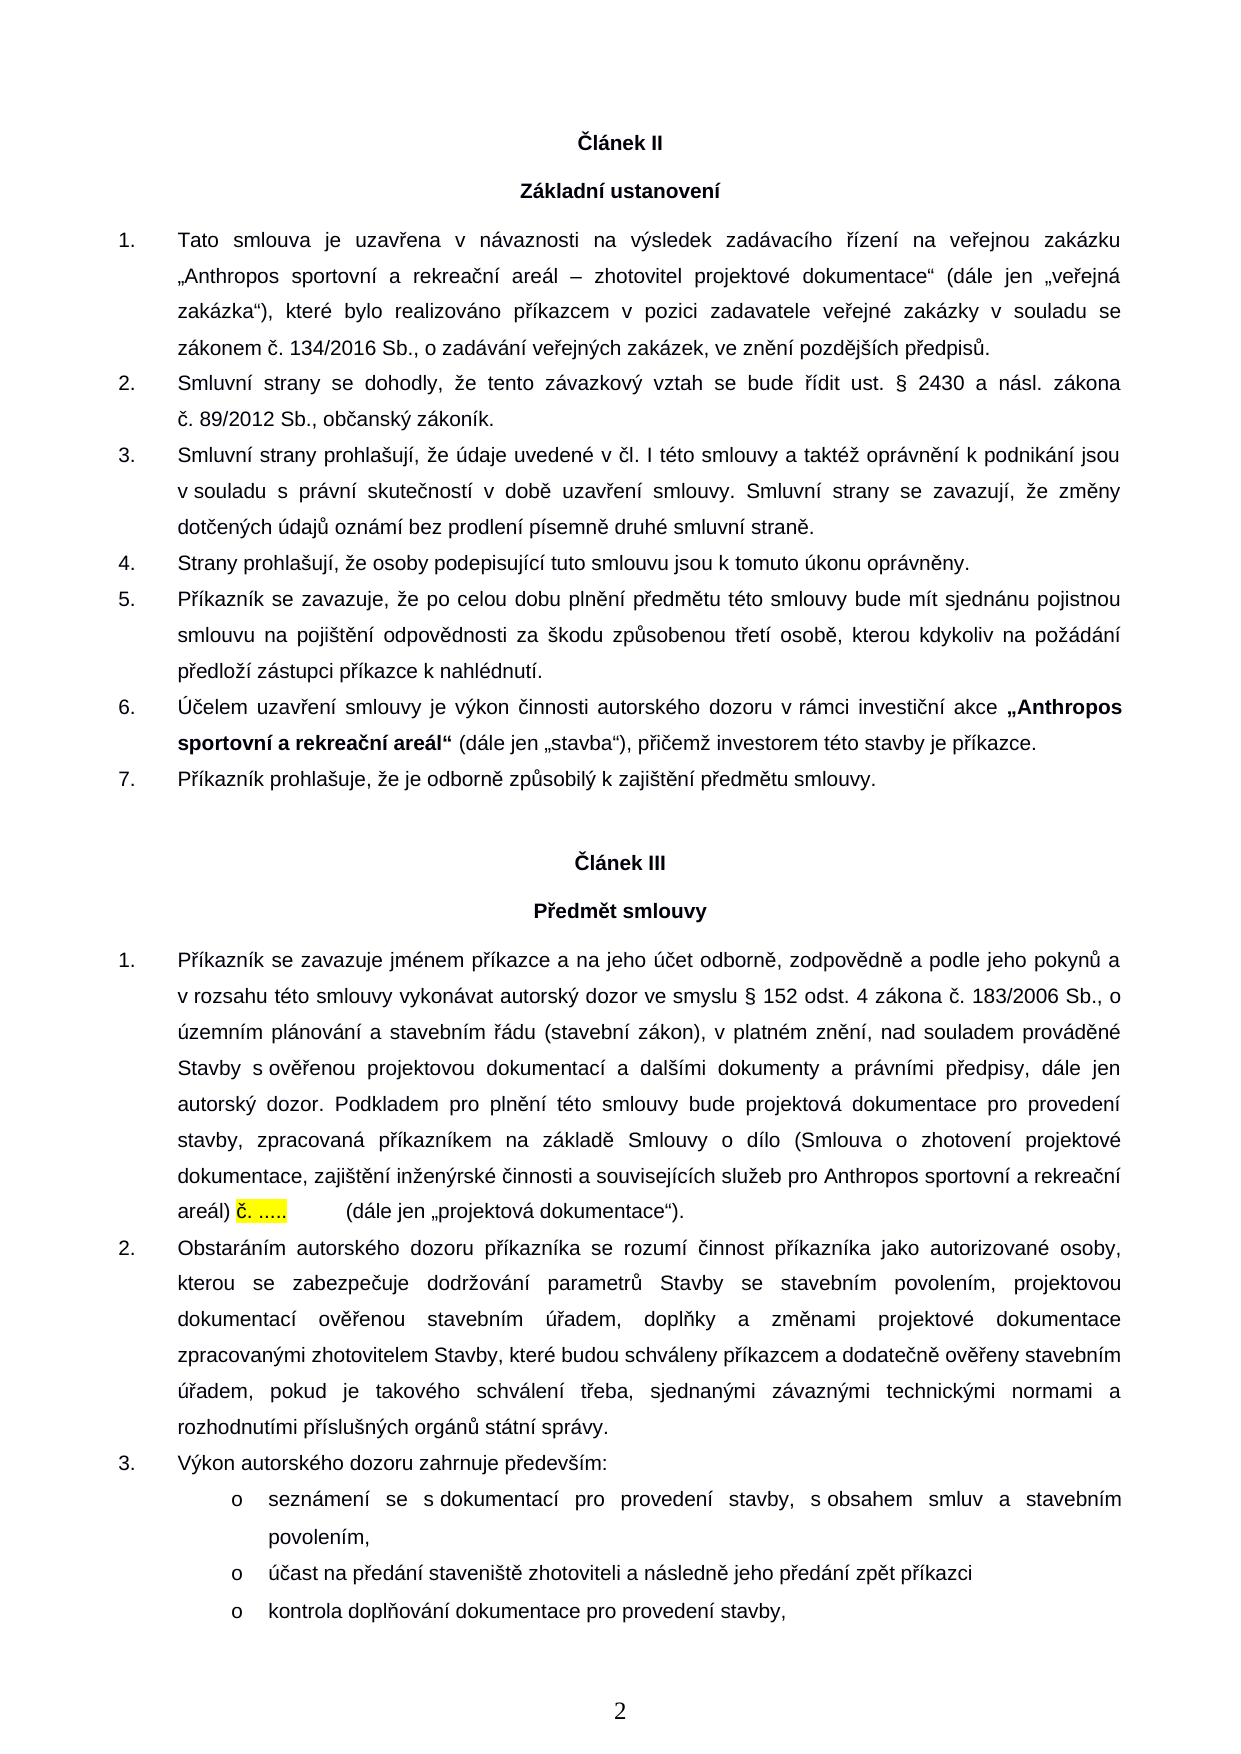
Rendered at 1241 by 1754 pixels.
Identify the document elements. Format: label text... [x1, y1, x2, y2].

list Tato smlouva je uzavřena v návaznosti na výsledek zadávacího řízení na veřejnou zakázku „Anthropos sportovní a rekreační areál – zhotovitel projektové dokumentace“ (dále jen „veřejná zakázka“), které bylo realizováno příkazcem v pozici zadavatele veřejné zakázky v souladu se zákonem č. 134/2016 Sb., o zadávání veřejných zakázek, ve znění pozdějších předpisů. [118, 227, 1122, 359]
list Smluvní strany prohlašují, že údaje uvedené v čl. I této smlouvy a taktéž oprávnění k podnikání jsou v souladu s právní skutečností v době uzavření smlouvy. Smluvní strany se zavazují, že změny dotčených údajů oznámí bez prodlení písemně druhé smluvní straně. [118, 443, 1122, 539]
list seznámení se s dokumentací pro provedení stavby, s obsahem smluv a stavebním povolením, [231, 1487, 1122, 1549]
text Základní ustanovení [118, 179, 1122, 203]
list účast na předání staveniště zhotoviteli a následně jeho předání zpět příkazci [231, 1561, 1122, 1586]
text Článek III [118, 851, 1122, 875]
list Strany prohlašují, že osoby podepisující tuto smlouvu jsou k tomuto úkonu oprávněny. [118, 551, 1122, 575]
list Příkazník prohlašuje, že je odborně způsobilý k zajištění předmětu smlouvy. [118, 767, 1122, 791]
list Výkon autorského dozoru zahrnuje především: [118, 1451, 1122, 1475]
list Účelem uzavření smlouvy je výkon činnosti autorského dozoru v rámci investiční akce „Anthropos sportovní a rekreační areál“ (dále jen „stavba“), přičemž investorem této stavby je příkazce. [118, 695, 1122, 754]
list kontrola doplňování dokumentace pro provedení stavby, [231, 1599, 1122, 1625]
text Předmět smlouvy [118, 899, 1122, 923]
list Obstaráním autorského dozoru příkazníka se rozumí činnost příkazníka jako autorizované osoby, kterou se zabezpečuje dodržování parametrů Stavby se stavebním povolením, projektovou dokumentací ověřenou stavebním úřadem, doplňky a změnami projektové dokumentace zpracovanými zhotovitelem Stavby, které budou schváleny příkazcem a dodatečně ověřeny stavebním úřadem, pokud je takového schválení třeba, sjednanými závaznými technickými normami a rozhodnutími příslušných orgánů státní správy. [118, 1235, 1122, 1439]
text Článek II [118, 131, 1122, 154]
list Příkazník se zavazuje, že po celou dobu plnění předmětu této smlouvy bude mít sjednánu pojistnou smlouvu na pojištění odpovědnosti za škodu způsobenou třetí osobě, kterou kdykoliv na požádání předloží zástupci příkazce k nahlédnutí. [118, 587, 1122, 683]
list Příkazník se zavazuje jménem příkazce a na jeho účet odborně, zodpovědně a podle jeho pokynů a v rozsahu této smlouvy vykonávat autorský dozor ve smyslu § 152 odst. 4 zákona č. 183/2006 Sb., o územním plánování a stavebním řádu (stavební zákon), v platném znění, nad souladem prováděné Stavby s ověřenou projektovou dokumentací a dalšími dokumenty a právními předpisy, dále jen autorský dozor. Podkladem pro plnění této smlouvy bude projektová dokumentace pro provedení stavby, zpracovaná příkazníkem na základě Smlouvy o dílo (Smlouva o zhotovení projektové dokumentace, zajištění inženýrské činnosti a souvisejících služeb pro Anthropos sportovní a rekreační areál) č. ..... (dále jen „projektová dokumentace“). [118, 948, 1122, 1223]
list Smluvní strany se dohodly, že tento závazkový vztah se bude řídit ust. § 2430 a násl. zákona č. 89/2012 Sb., občanský zákoník. [118, 371, 1122, 431]
